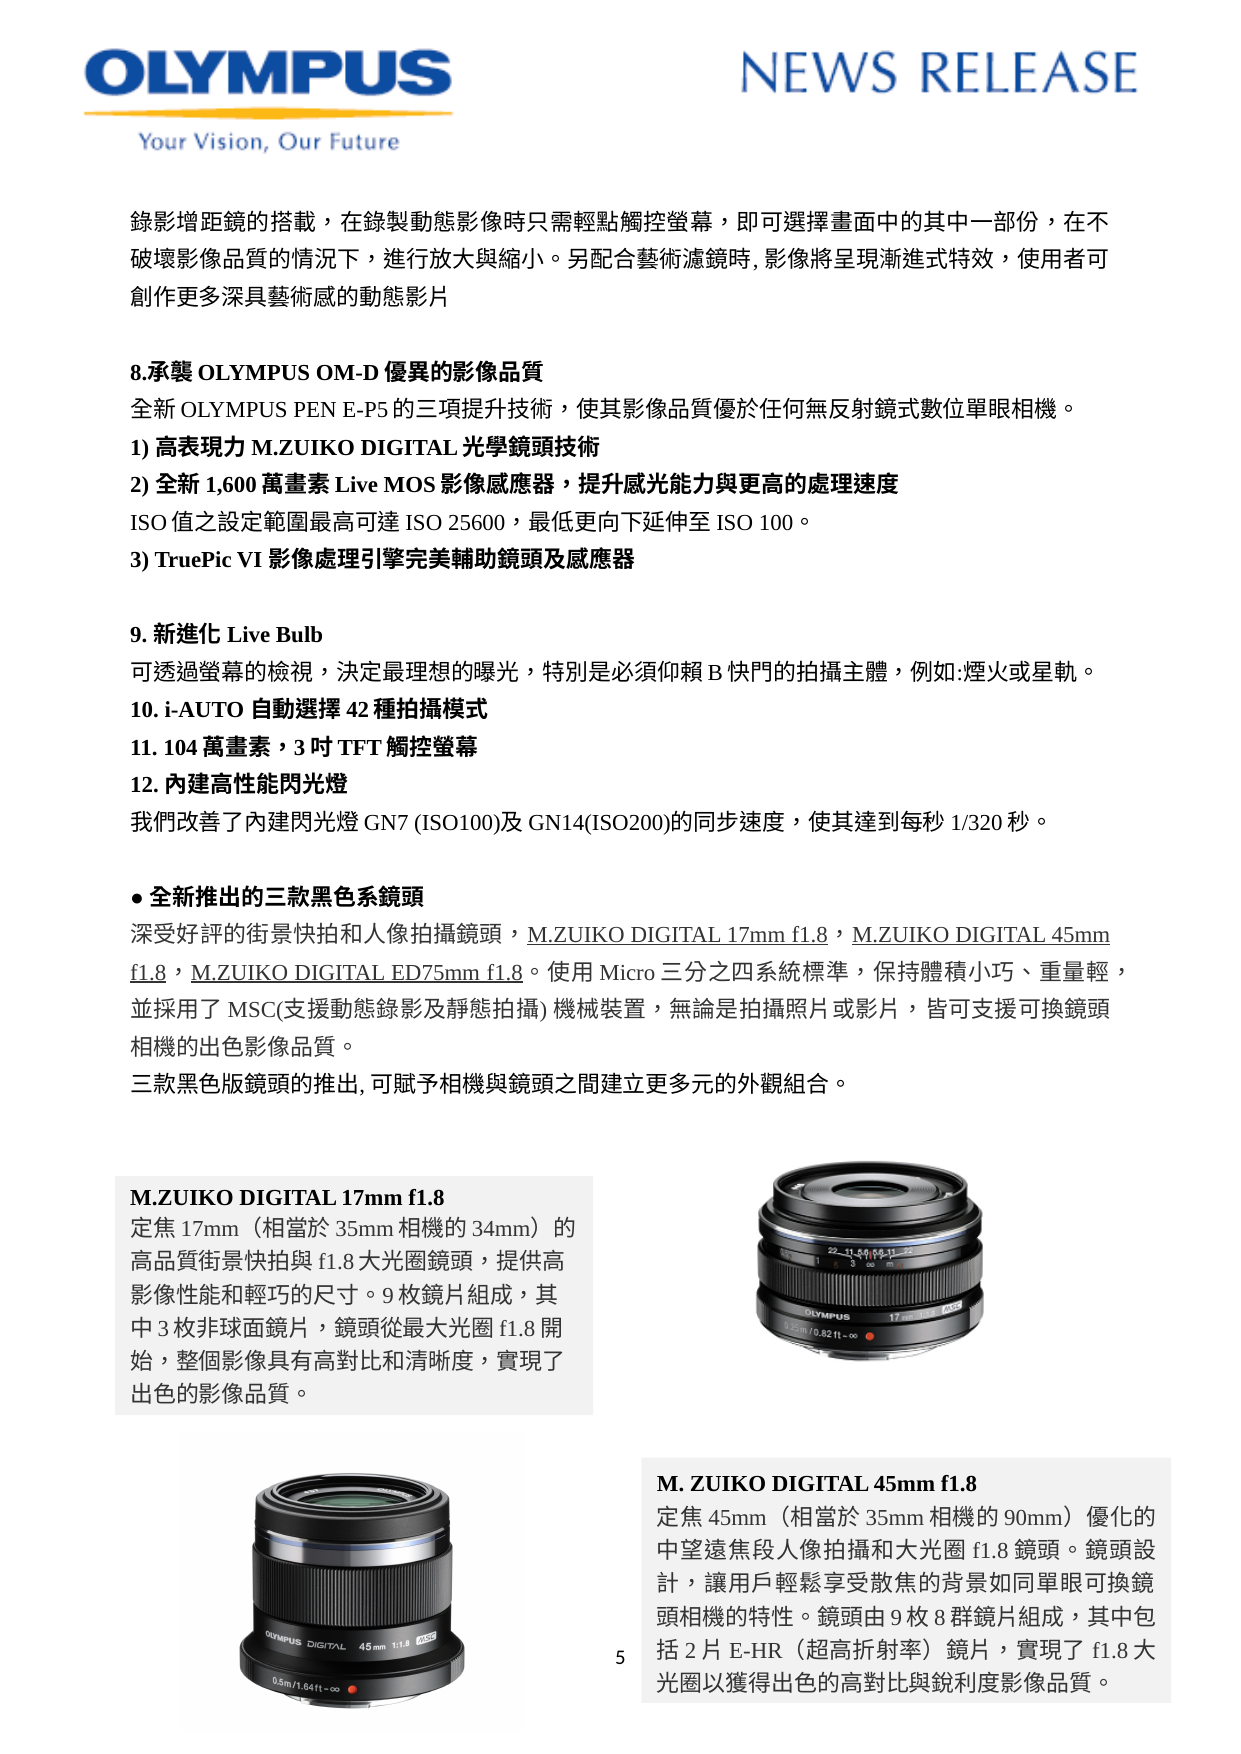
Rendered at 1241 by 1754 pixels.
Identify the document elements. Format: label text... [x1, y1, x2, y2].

text 我們改善了內建閃光燈GN7 (ISO100)及GN14(ISO200)的同步速度，使其達到每秒1/320秒。 [130, 801, 1110, 839]
text ISO值之設定範圍最高可達ISO 25600，最低更向下延伸至ISO 100。 [130, 501, 1110, 539]
text 全新OLYMPUS PEN E-P5的三項提升技術，使其影像品質優於任何無反射鏡式數位單眼相機。 [130, 389, 1110, 426]
text 1) 高表現力M.ZUIKO DIGITAL光學鏡頭技術 [130, 426, 1110, 464]
text 8.承襲OLYMPUS OM-D優異的影像品質 [130, 351, 1110, 389]
text 10. i-AUTO 自動選擇42種拍攝模式 [130, 689, 1110, 726]
text 三款黑色版鏡頭的推出, 可賦予相機與鏡頭之間建立更多元的外觀組合。 [130, 1064, 1110, 1101]
text ● 全新推出的三款黑色系鏡頭 [130, 876, 1110, 914]
text 深受好評的街景快拍和人像拍攝鏡頭，M.ZUIKO DIGITAL f1.8，M.ZUIKO DIGITAL f1.8，M.ZUIKO DIGITAL EDm f1.8。使用Micro三分之四系統標準，保持體積小巧、重量輕，並採用了MSC(支援動態錄影及靜態拍攝) 機械裝置，無論是拍攝照片或影片，皆可支援可換鏡頭相機的出色影像品質。 [130, 914, 1110, 1064]
text 可透過螢幕的檢視，決定最理想的曝光，特別是必須仰賴B快門的拍攝主體，例如:煙火或星軌。 [130, 651, 1110, 689]
text 11. 104萬畫素，3吋TFT觸控螢幕 [130, 726, 1110, 764]
text 2) 全新1,600萬畫素Live MOS影像感應器，提升感光能力與更高的處理速度 [130, 464, 1110, 501]
picture [63, 31, 1158, 165]
picture [701, 1124, 1040, 1381]
text 9. 新進化 Live Bulb [130, 614, 1110, 651]
text 3) TruePic VI 影像處理引擎完美輔助鏡頭及感應器 [130, 539, 1110, 576]
text 12. 內建高性能閃光燈 [130, 764, 1110, 801]
text 錄影增距鏡的搭載，在錄製動態影像時只需輕點觸控螢幕，即可選擇畫面中的其中一部份，在不破壞影像品質的情況下，進行放大與縮小。另配合藝術濾鏡時, 影像將呈現漸進式特效，使用者可創作更多深具藝術感的動態影片 [130, 201, 1110, 314]
picture [180, 1433, 524, 1732]
